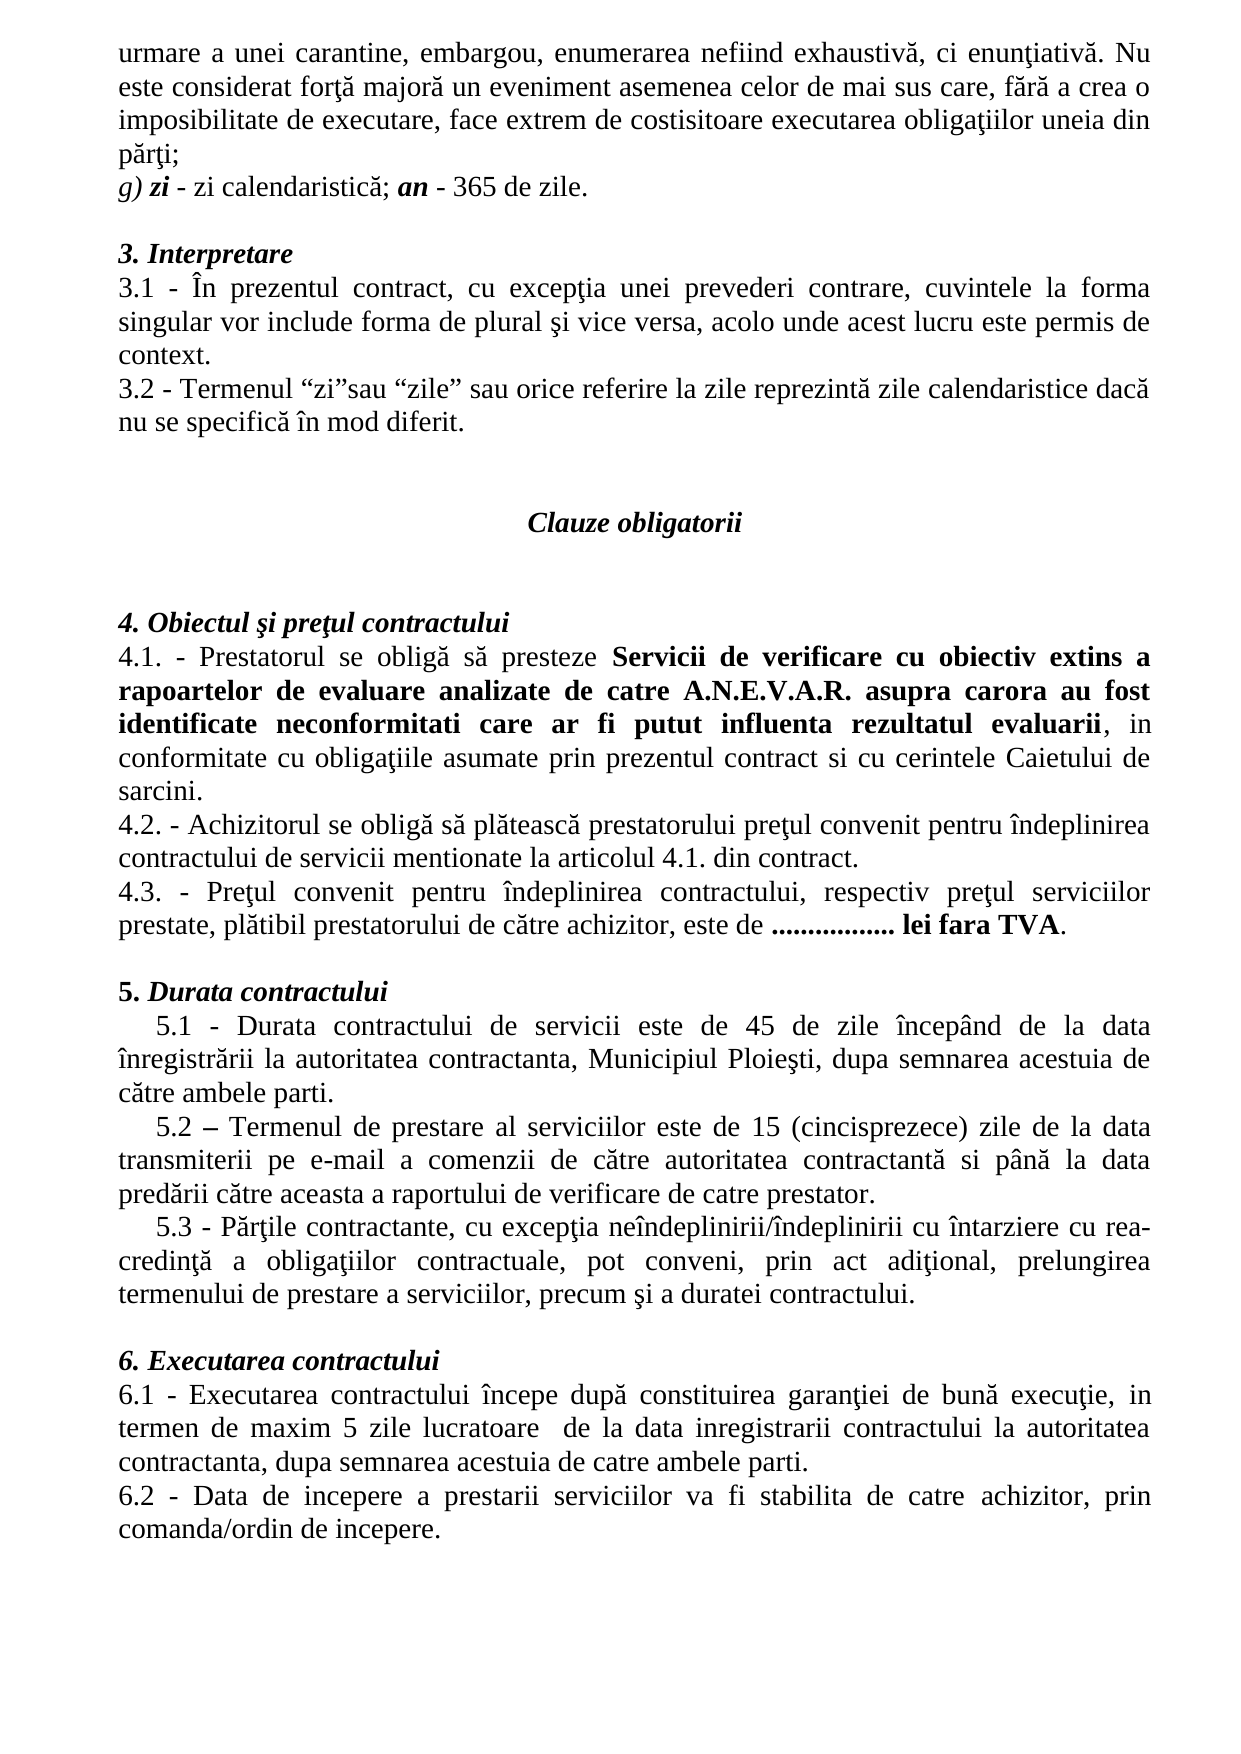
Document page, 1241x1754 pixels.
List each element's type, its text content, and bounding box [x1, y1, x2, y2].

text g) zi - zi calendaristică; an - 365 de zile. [118, 169, 1152, 203]
text 3.2 - Termenul “zi”sau “zile” sau orice referire la zile reprezintă zile calendaristice dacă nu se specifică în mod diferit. [118, 371, 1152, 438]
text 4.3. - Preţul convenit pentru îndeplinirea contractului, respectiv preţul serviciilor prestate, plătibil prestatorului de către achizitor, este de ................. lei fara TVA. [118, 874, 1152, 941]
text 5. Durata contractului [118, 974, 1152, 1008]
text 6.2 - Data de incepere a prestarii serviciilor va fi stabilita de catre achizitor, prin comanda/ordin de incepere. [118, 1478, 1152, 1545]
text 4.1. - Prestatorul se obligă să presteze Servicii de verificare cu obiectiv extins a rapoartelor de evaluare analizate de catre A.N.E.V.A.R. asupra carora au fost identificate neconformitati care ar fi putut influenta rezultatul evaluarii, in conformitate cu obligaţiile asumate prin prezentul contract si cu cerintele Caietului de sarcini. [118, 639, 1152, 807]
text 6. Executarea contractului [118, 1343, 1152, 1377]
text 5.3 - Părţile contractante, cu excepţia neîndeplinirii/îndeplinirii cu întarziere cu rea-credinţă a obligaţiilor contractuale, pot conveni, prin act adiţional, prelungirea termenului de prestare a serviciilor, precum şi a duratei contractului. [118, 1209, 1152, 1310]
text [118, 35, 1152, 169]
text 3. Interpretare [118, 237, 1152, 270]
text 4. Obiectul şi preţul contractului [118, 606, 1152, 639]
text 4.2. - Achizitorul se obligă să plătească prestatorului preţul convenit pentru îndeplinirea contractului de servicii mentionate la articolul 4.1. din contract. [118, 807, 1152, 874]
text 6.1 - Executarea contractului începe după constituirea garanţiei de bună execuţie, in termen de maxim 5 zile lucratoare de la data inregistrarii contractului la autoritatea contractanta, dupa semnarea acestuia de catre ambele parti. [118, 1377, 1152, 1478]
text 3.1 - În prezentul contract, cu excepţia unei prevederi contrare, cuvintele la forma singular vor include forma de plural şi vice versa, acolo unde acest lucru este permis de context. [118, 270, 1152, 371]
text 5.1 - Durata contractului de servicii este de 45 de zile începând de la data înregistrării la autoritatea contractanta, Municipiul Ploieşti, dupa semnarea acestuia de către ambele parti. [118, 1008, 1152, 1109]
text Clauze obligatorii [118, 505, 1152, 538]
text 5.2 – Termenul de prestare al serviciilor este de 15 (cincisprezece) zile de la data transmiterii pe e-mail a comenzii de către autoritatea contractantă si până la data predării către aceasta a raportului de verificare de catre prestator. [118, 1109, 1152, 1209]
